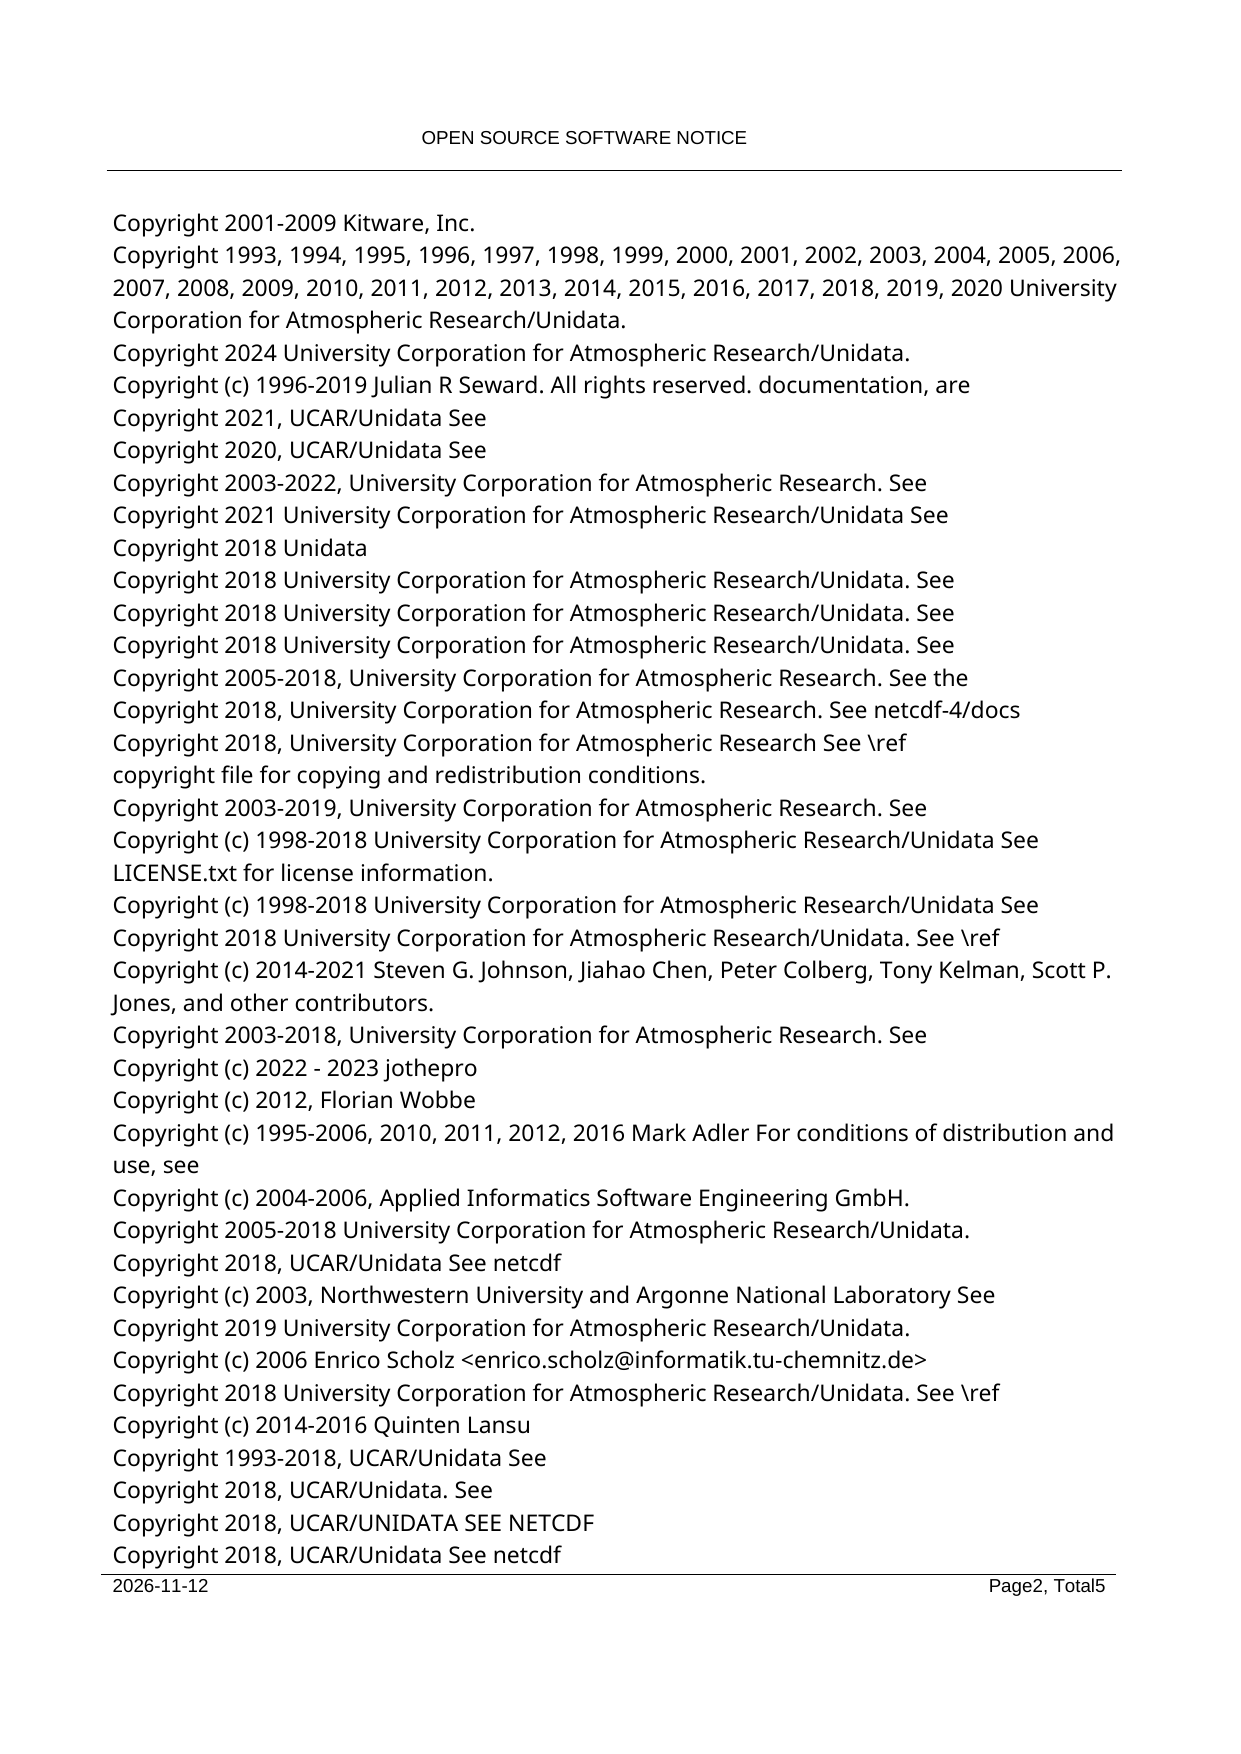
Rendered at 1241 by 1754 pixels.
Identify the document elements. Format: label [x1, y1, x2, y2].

text [112, 206, 1128, 1571]
